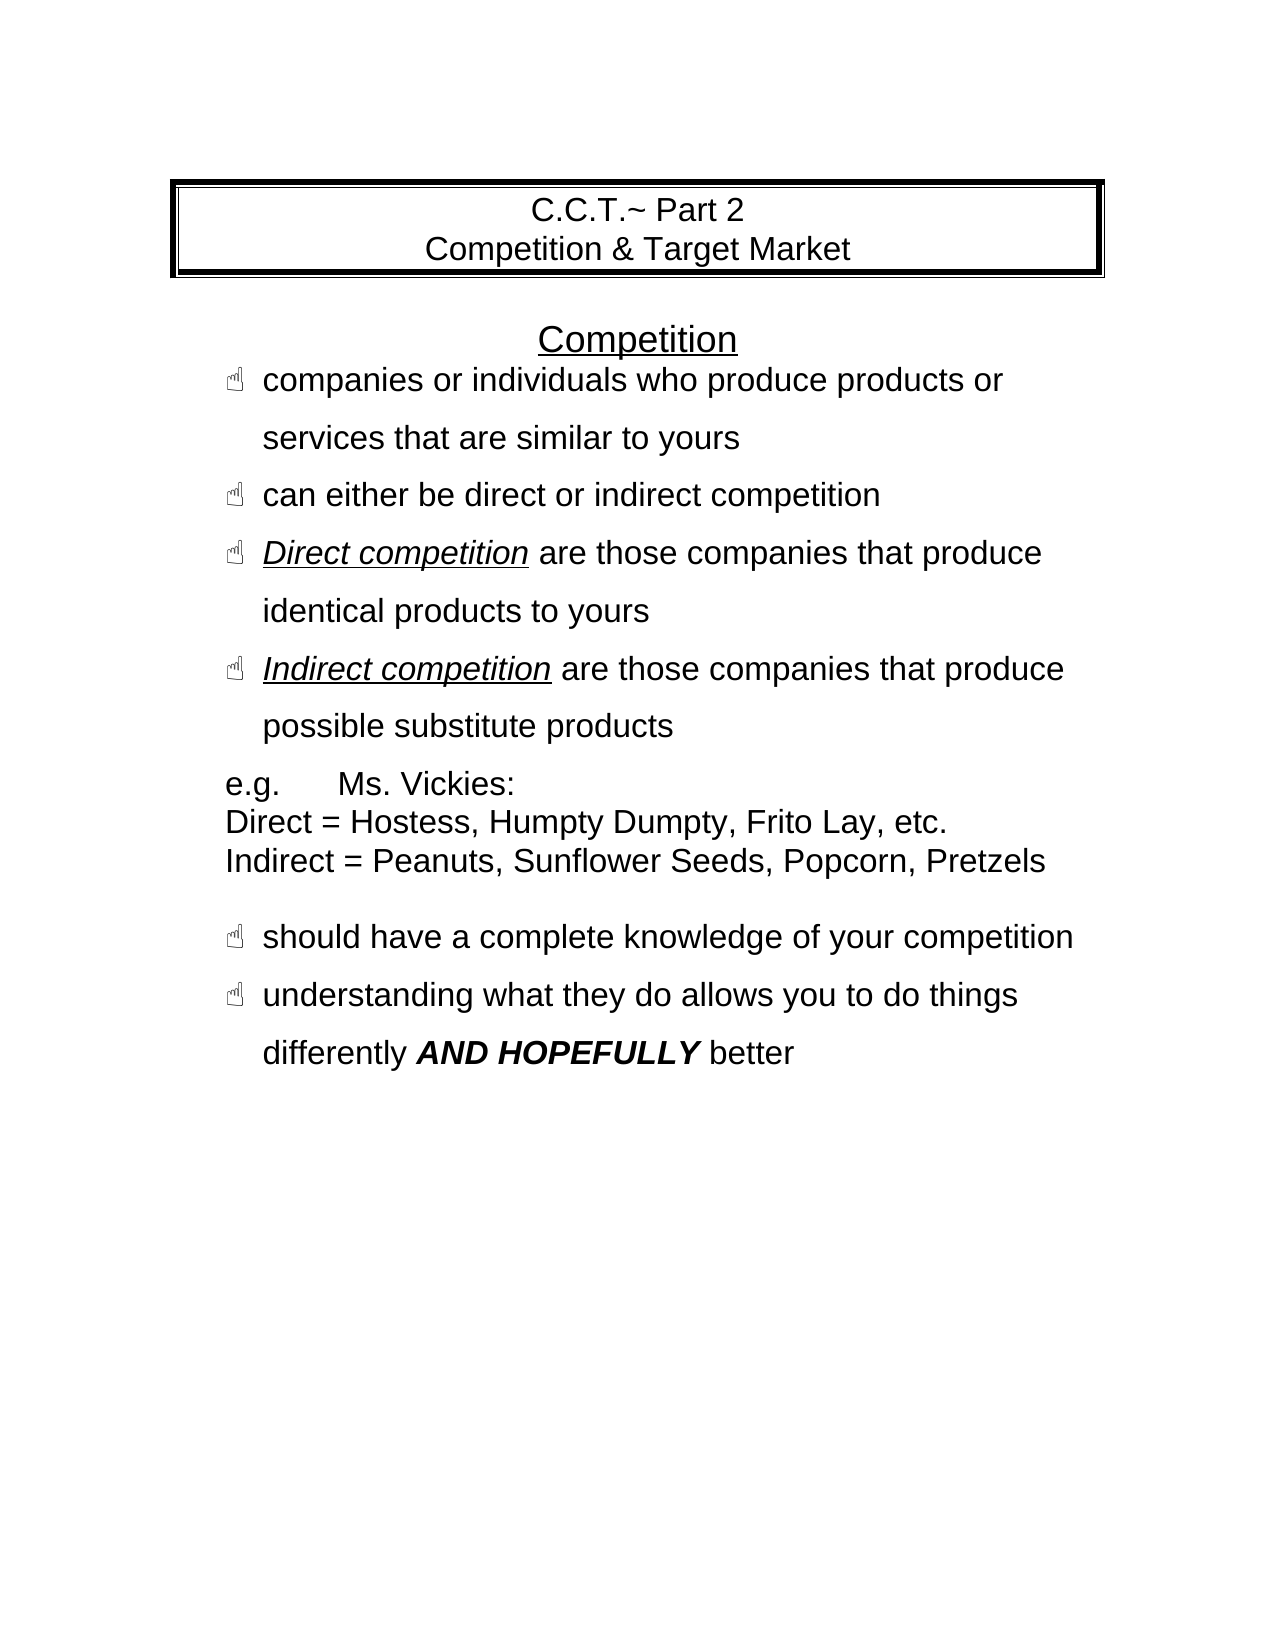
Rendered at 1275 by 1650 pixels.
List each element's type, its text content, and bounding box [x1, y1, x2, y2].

list companies or individuals who produce products or services that are similar to yours [225, 360, 1087, 456]
text Competition & Target Market [179, 217, 1096, 269]
text e.g. Ms. Vickies: [225, 764, 1087, 802]
text Direct = Hostess, Humpty Dumpty, Frito Lay, etc. [225, 802, 1087, 841]
text C.C.T.~ Part 2 [179, 188, 1096, 217]
list should have a complete knowledge of your competition [225, 918, 1087, 956]
list Direct competition are those companies that produce identical products to yours [225, 533, 1087, 629]
list understanding what they do allows you to do things differently AND HOPEFULLY better [225, 975, 1087, 1072]
text Indirect = Peanuts, Sunflower Seeds, Popcorn, Pretzels [225, 841, 1087, 879]
list Indirect competition are those companies that produce possible substitute products [225, 648, 1087, 745]
text Competition [187, 317, 1087, 360]
list can either be direct or indirect competition [225, 475, 1087, 514]
